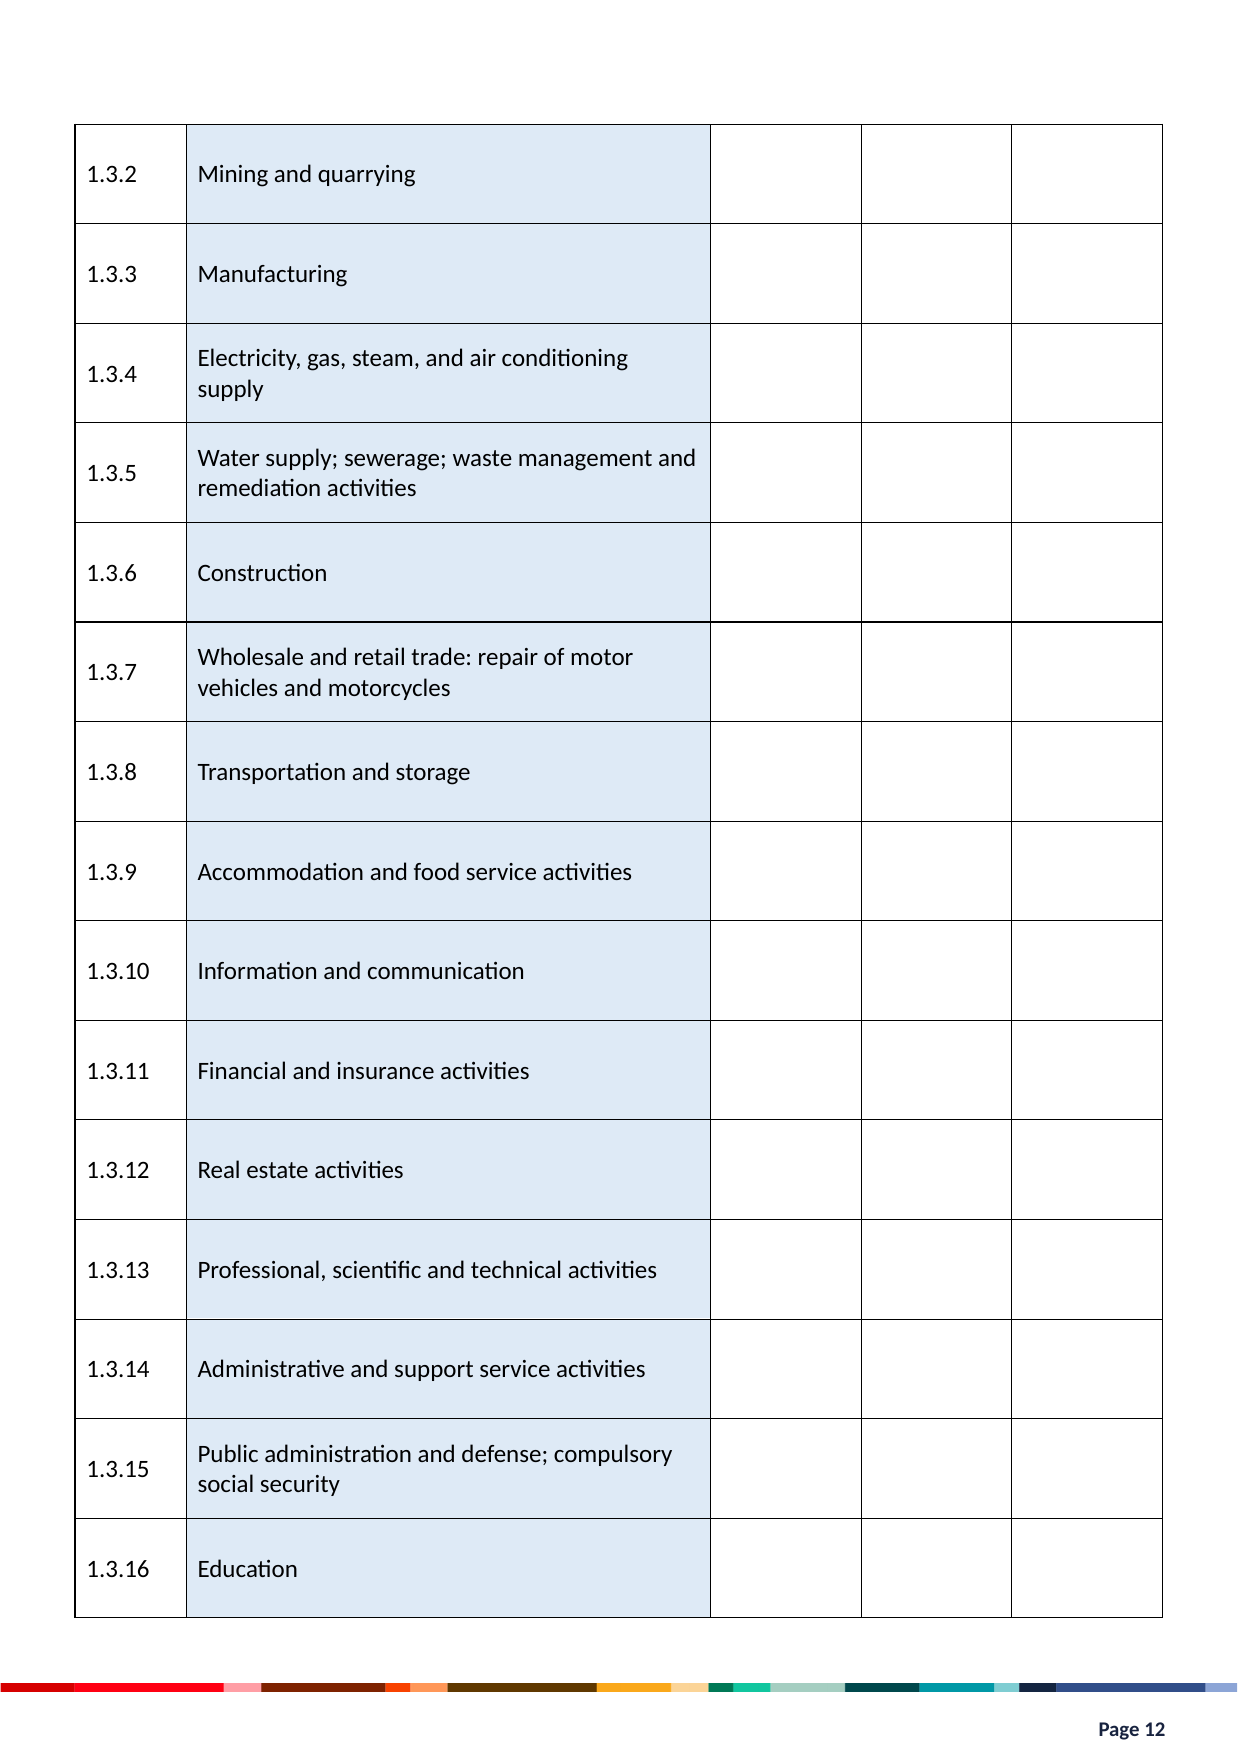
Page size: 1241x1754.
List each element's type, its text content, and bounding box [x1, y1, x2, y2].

table_cell Administrative and support service activities [187, 1320, 710, 1418]
table_cell Education [187, 1519, 710, 1617]
table_cell [711, 423, 861, 522]
table_cell [862, 1021, 1011, 1119]
table_cell 1.3.13 [76, 1220, 186, 1318]
table_cell [711, 324, 861, 422]
table_cell 1.3.15 [76, 1419, 186, 1518]
table_cell Information and communication [187, 921, 710, 1020]
table_cell [862, 623, 1011, 721]
table_cell [711, 1021, 861, 1119]
table_cell 1.3.14 [76, 1320, 186, 1418]
table_cell [1012, 1519, 1162, 1617]
table_cell [711, 523, 861, 621]
table_cell [1012, 224, 1162, 323]
table_cell [862, 921, 1011, 1020]
table_cell 1.3.10 [76, 921, 186, 1020]
table_cell 1.3.11 [76, 1021, 186, 1119]
table_cell Wholesale and retail trade: repair of motor vehicles and motorcycles [187, 623, 710, 721]
table_cell [862, 324, 1011, 422]
table_cell [862, 822, 1011, 920]
table_cell Transportation and storage [187, 722, 710, 821]
table_cell 1.3.2 [76, 125, 186, 223]
table_cell Public administration and defense; compulsory social security [187, 1419, 710, 1518]
table_cell [862, 1519, 1011, 1617]
table_cell [711, 224, 861, 323]
table_cell 1.3.8 [76, 722, 186, 821]
table_cell 1.3.9 [76, 822, 186, 920]
table_cell [1012, 623, 1162, 721]
table_cell [1012, 1021, 1162, 1119]
table_cell [862, 224, 1011, 323]
table_cell Accommodation and food service activities [187, 822, 710, 920]
table_cell 1.3.5 [76, 423, 186, 522]
table_cell [711, 1120, 861, 1219]
table_cell 1.3.3 [76, 224, 186, 323]
table_cell Financial and insurance activities [187, 1021, 710, 1119]
table_cell [1012, 1220, 1162, 1318]
table_cell Manufacturing [187, 224, 710, 323]
table_cell [711, 921, 861, 1020]
table_cell [862, 1320, 1011, 1418]
table_cell [711, 822, 861, 920]
table_cell [862, 523, 1011, 621]
table_cell [711, 1419, 861, 1518]
table_cell [862, 1120, 1011, 1219]
table_cell Electricity, gas, steam, and air conditioning supply [187, 324, 710, 422]
table_cell [1012, 822, 1162, 920]
table_cell [1012, 722, 1162, 821]
table_cell [1012, 921, 1162, 1020]
table_cell Professional, scientific and technical activities [187, 1220, 710, 1318]
table_cell [1012, 423, 1162, 522]
table_cell [1012, 523, 1162, 621]
picture [0, 1683, 1236, 1692]
table_cell 1.3.6 [76, 523, 186, 621]
table_cell [862, 1220, 1011, 1318]
table_cell [711, 1220, 861, 1318]
table_cell Real estate activities [187, 1120, 710, 1219]
table_cell [1012, 1120, 1162, 1219]
table_cell [711, 125, 861, 223]
table_cell [1012, 1419, 1162, 1518]
table_cell Construction [187, 523, 710, 621]
table_cell [862, 125, 1011, 223]
table_cell [711, 623, 861, 721]
table_cell [1012, 324, 1162, 422]
table_cell 1.3.12 [76, 1120, 186, 1219]
table_cell 1.3.4 [76, 324, 186, 422]
table_cell 1.3.7 [76, 623, 186, 721]
table_cell Water supply; sewerage; waste management and remediation activities [187, 423, 710, 522]
table_cell [862, 722, 1011, 821]
table_cell [711, 1320, 861, 1418]
table_cell [711, 722, 861, 821]
table_cell 1.3.16 [76, 1519, 186, 1617]
table_cell [711, 1519, 861, 1617]
table_cell Mining and quarrying [187, 125, 710, 223]
table_cell [1012, 125, 1162, 223]
table_cell [862, 1419, 1011, 1518]
table_cell [862, 423, 1011, 522]
table_cell [1012, 1320, 1162, 1418]
